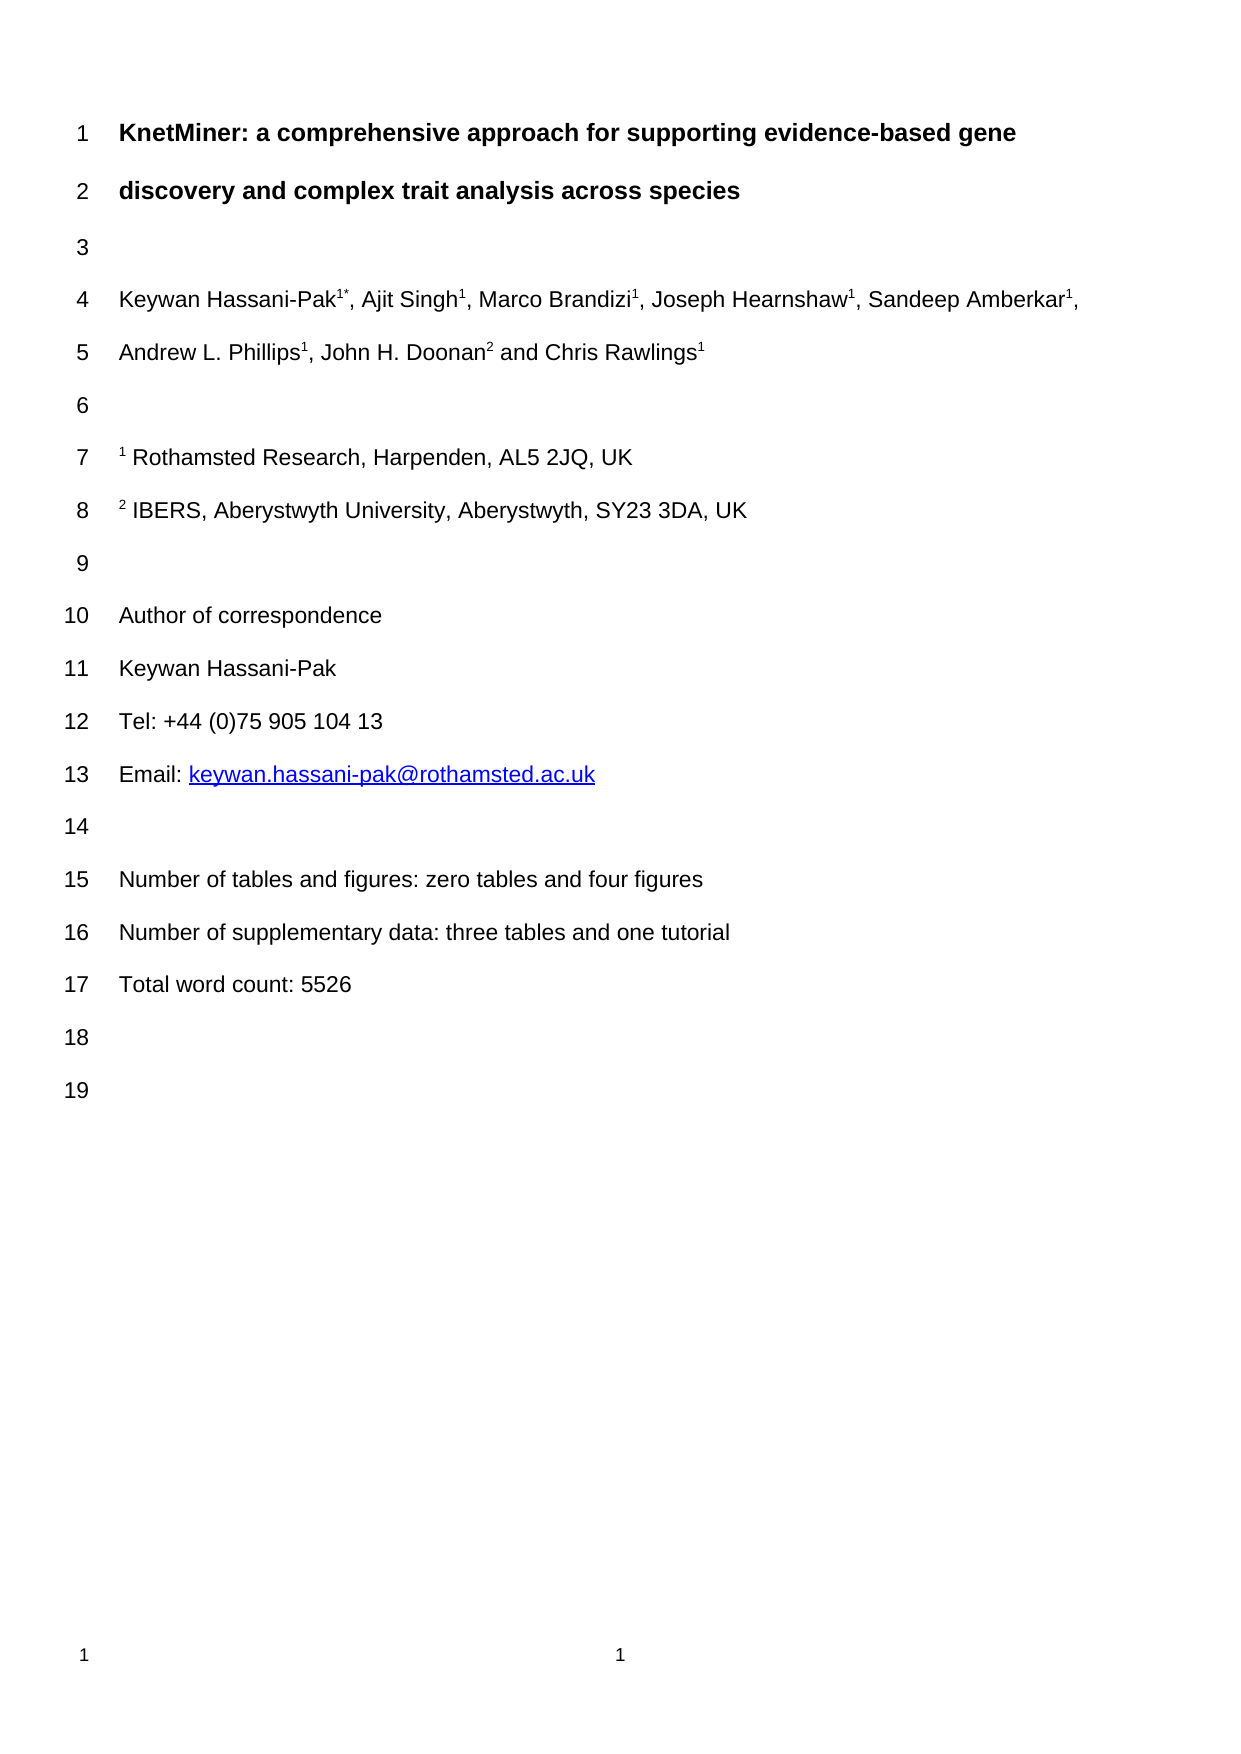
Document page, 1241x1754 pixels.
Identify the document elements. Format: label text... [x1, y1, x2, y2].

text Tel: +44 (0)75 905 104 13 [118, 708, 1122, 734]
text 2 IBERS, Aberystwyth University, Aberystwyth, SY23 3DA, UK [118, 497, 1122, 523]
text Number of supplementary data: three tables and one tutorial [118, 919, 1122, 945]
text 1 Rothamsted Research, Harpenden, AL5 2JQ, UK [118, 444, 1122, 471]
text Email: keywan.hassani-pak@rothamsted.ac.uk [118, 761, 1122, 787]
text Number of tables and figures: zero tables and four figures [118, 866, 1122, 892]
text KnetMiner: a comprehensive approach for supporting evidence-based gene discovery and complex trait analysis across species [118, 118, 1122, 205]
text Author of correspondence [118, 602, 1122, 629]
text Total word count: 5526 [118, 971, 1122, 998]
text Keywan Hassani-Pak [118, 655, 1122, 681]
text Keywan Hassani-Pak1*, Ajit Singh1, Marco Brandizi1, Joseph Hearnshaw1, Sandeep Amberkar1, Andrew L. Phillips1, John H. Doonan2 and Chris Rawlings1 [118, 286, 1122, 365]
